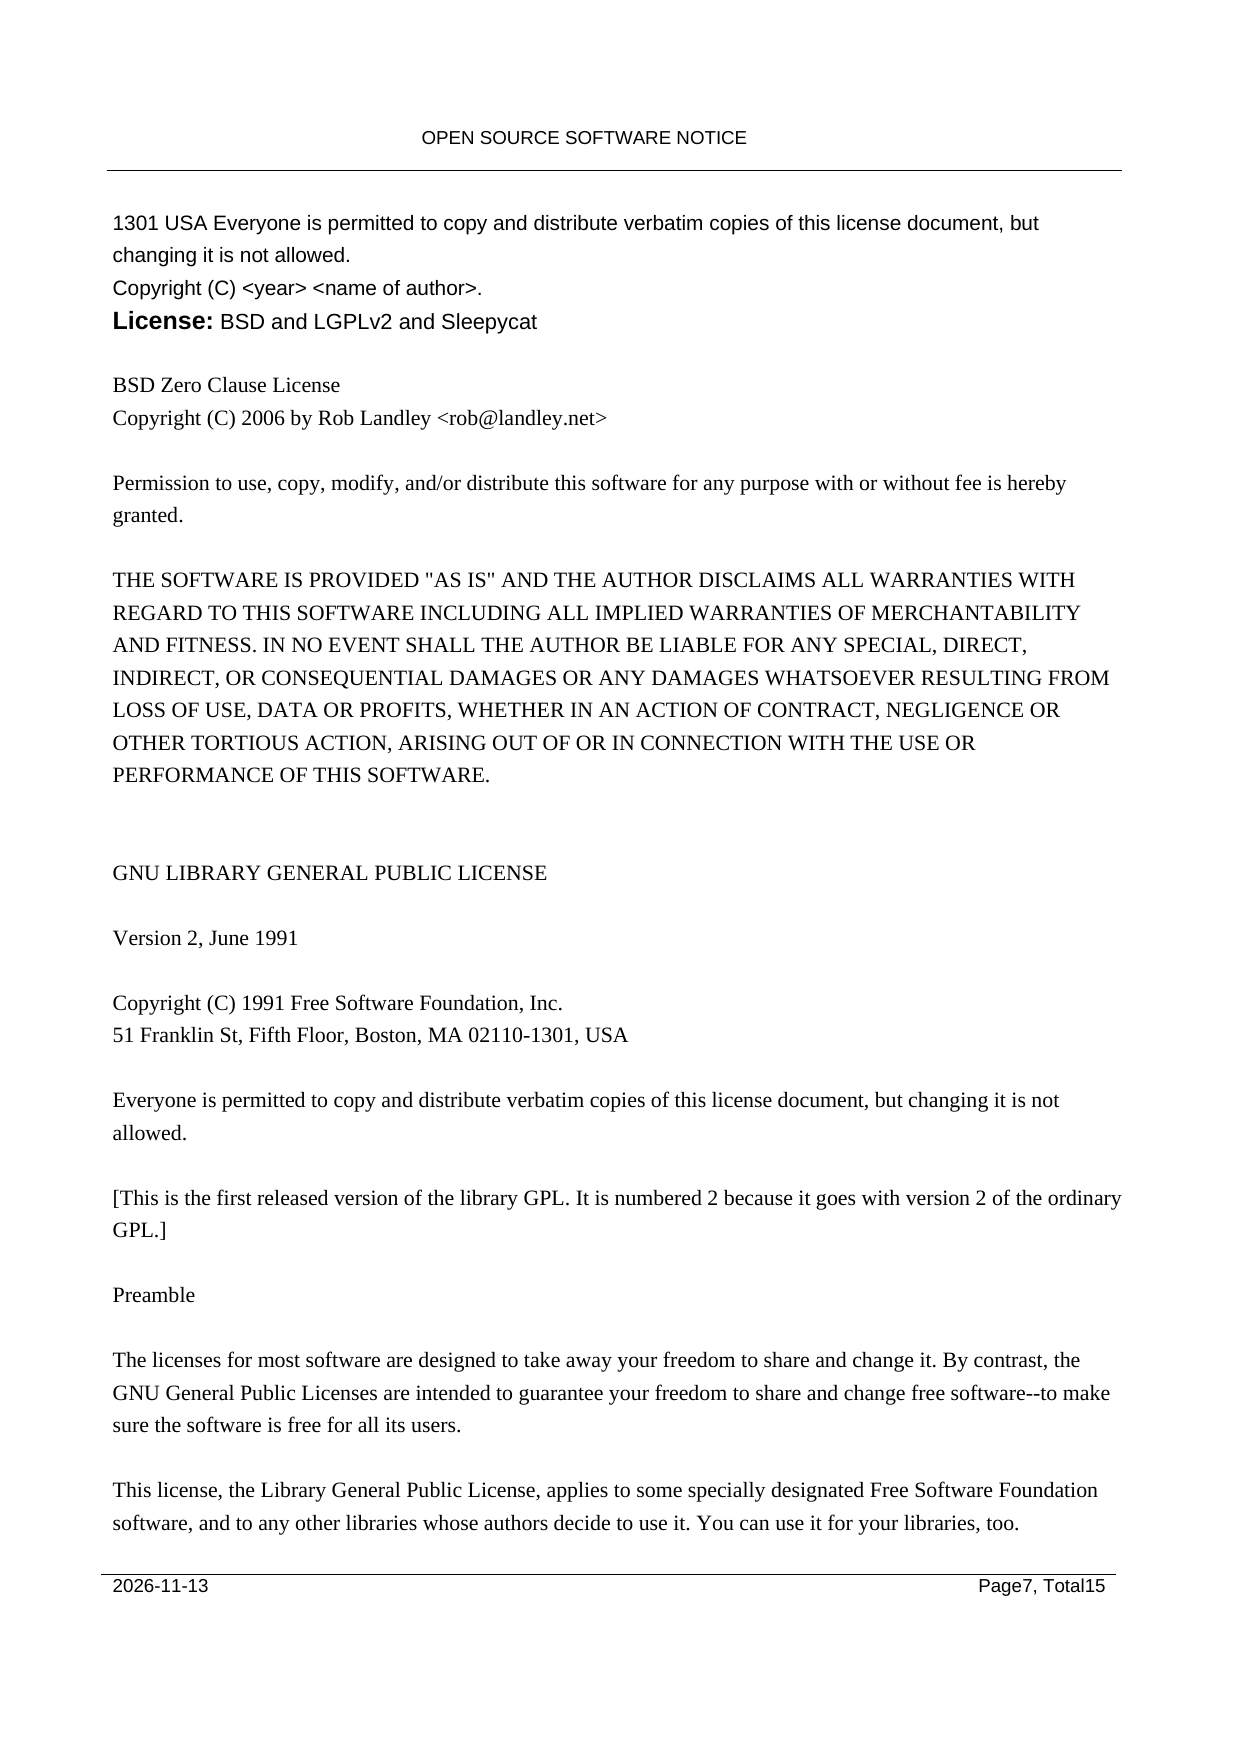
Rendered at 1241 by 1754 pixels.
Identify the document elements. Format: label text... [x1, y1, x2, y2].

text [112, 304, 1128, 1539]
text Copyright (C) <year> <name of author>. [112, 271, 1128, 304]
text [112, 206, 1128, 271]
